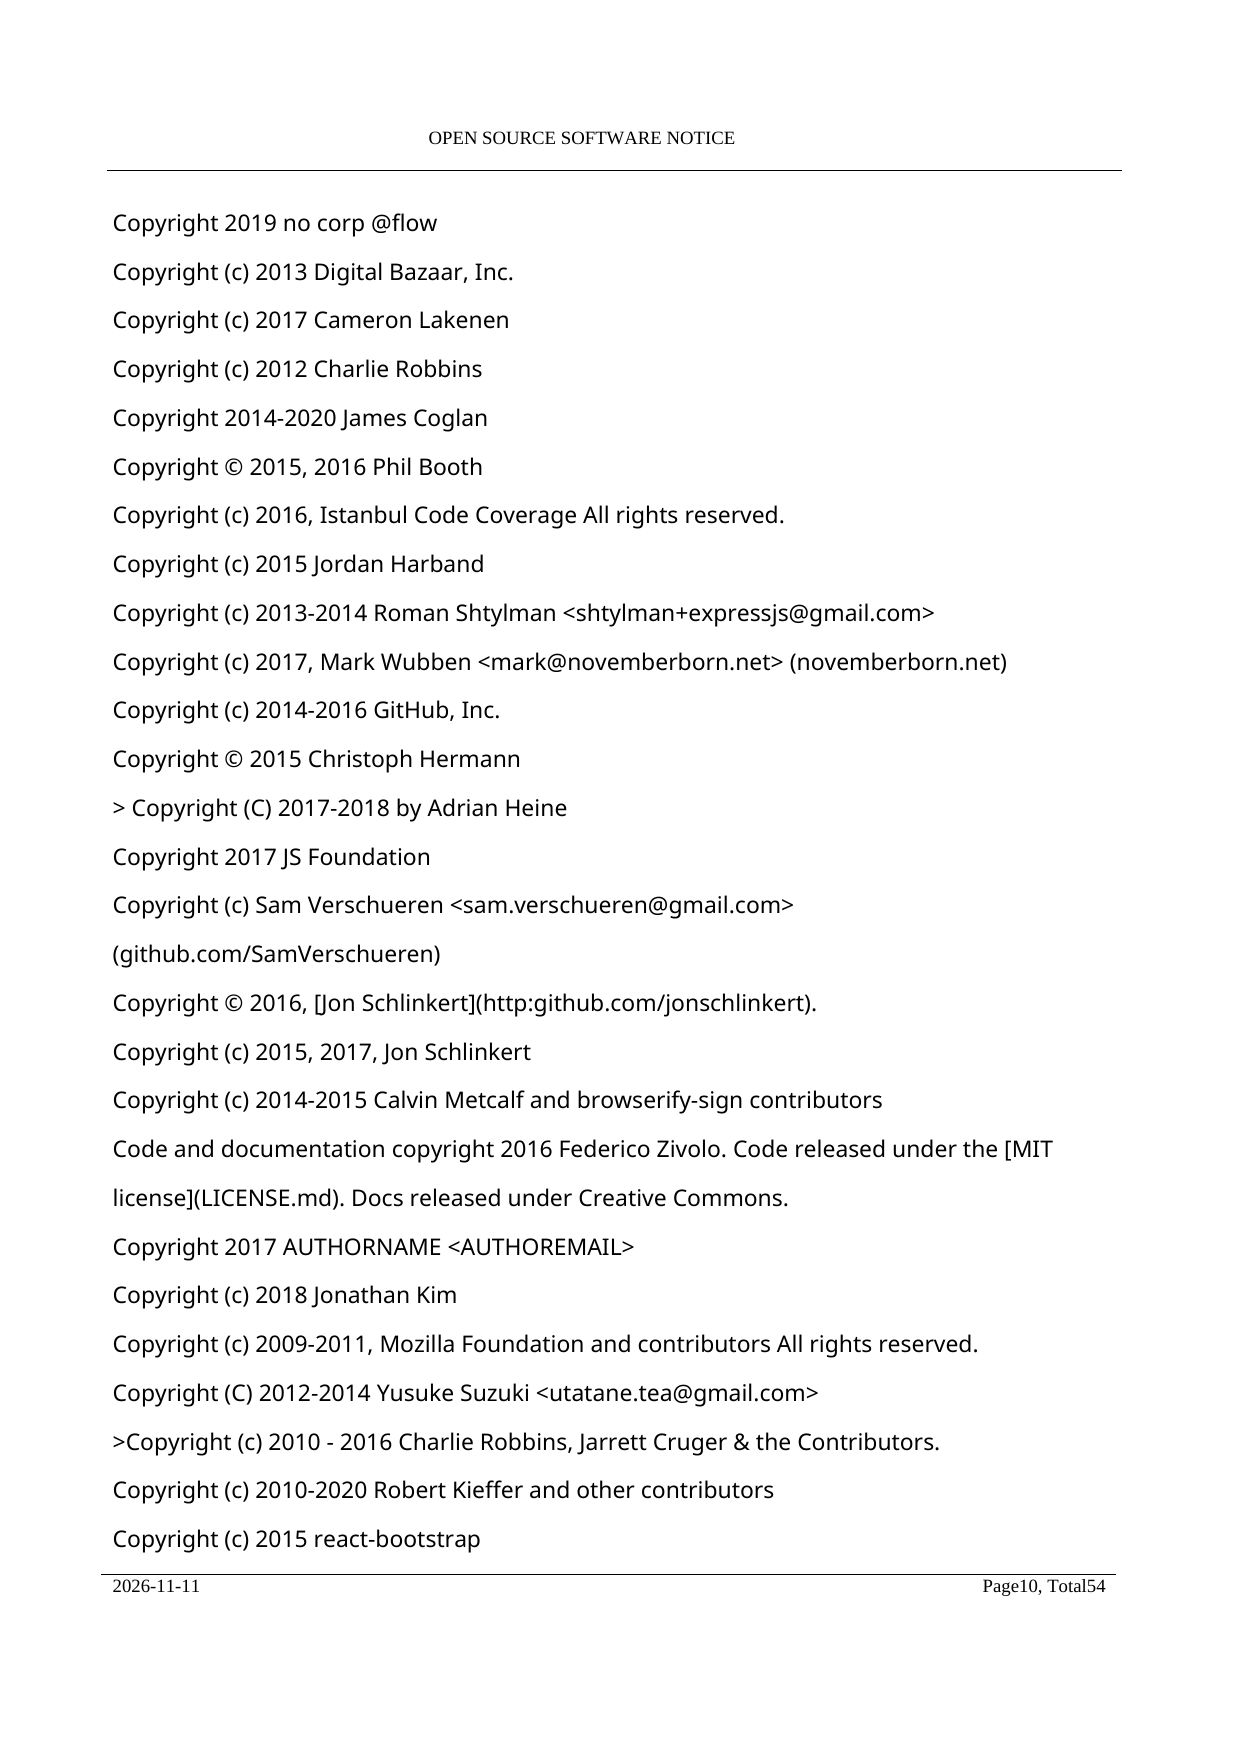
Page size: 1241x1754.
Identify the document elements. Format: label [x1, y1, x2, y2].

text [112, 206, 1128, 1555]
